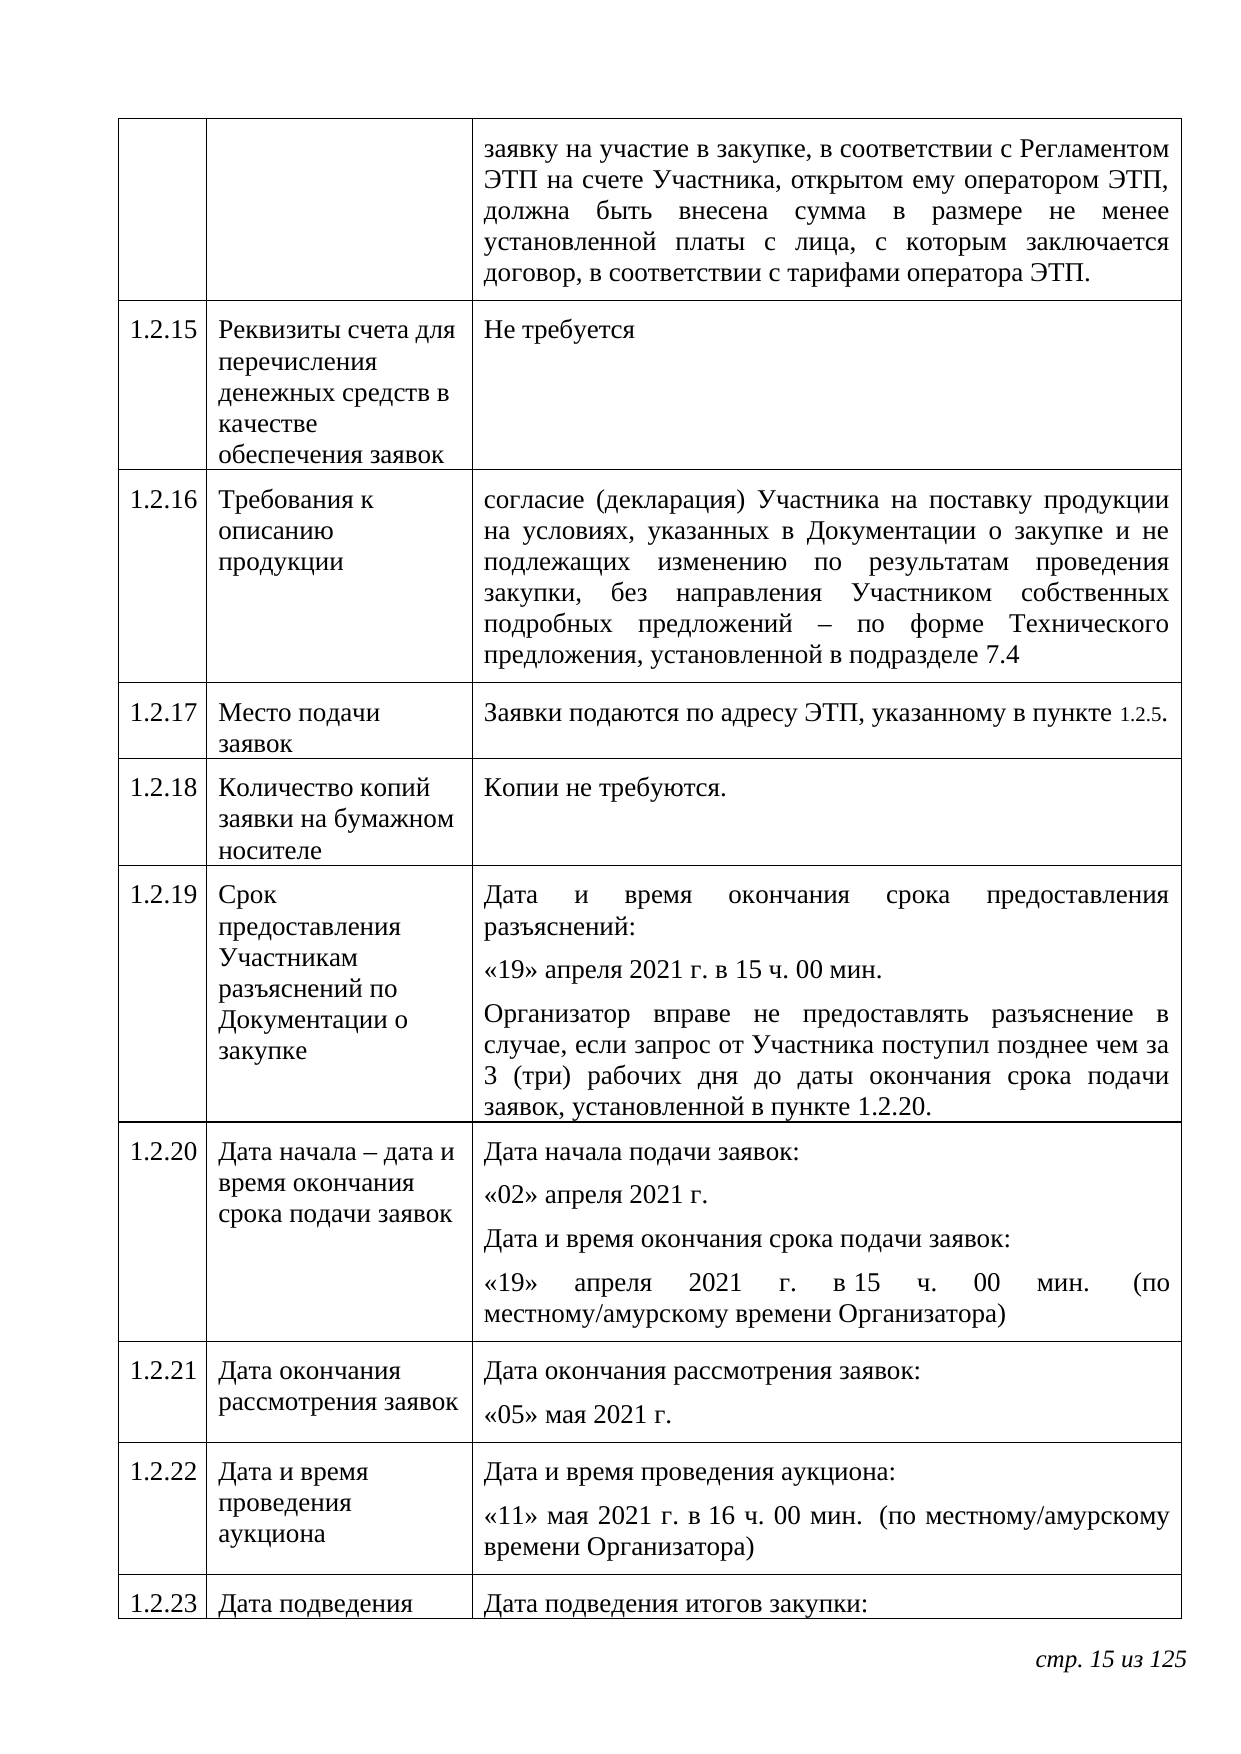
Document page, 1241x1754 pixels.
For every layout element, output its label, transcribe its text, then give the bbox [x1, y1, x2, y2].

table_cell Копии не требуются. [473, 759, 1181, 865]
table_cell Требования к описанию продукции [207, 470, 472, 682]
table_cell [473, 119, 1181, 300]
table_cell Заявки подаются по адресу ЭТП, указанному в пункте 1.2.5. [473, 683, 1181, 758]
table_cell [119, 119, 206, 300]
table_cell Количество копий заявки на бумажном носителе [207, 759, 472, 865]
table_cell Дата окончания рассмотрения заявок [207, 1342, 472, 1442]
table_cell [207, 1575, 472, 1618]
table_cell Дата начала подачи заявок: «02» апреля 2021 г. Дата и время окончания срока подачи заявок: «19» апреля 2021 г. в 15 ч. 00 мин. (по местному/амурскому времени Организатора) [473, 1123, 1181, 1341]
table_cell Дата и время проведения аукциона [207, 1443, 472, 1573]
table_cell Дата и время проведения аукциона: «11» мая 2021 г. в 16 ч. 00 мин. (по местному/амурскому времени Организатора) [473, 1443, 1181, 1573]
table_cell Дата и время окончания срока предоставления разъяснений: «19» апреля 2021 г. в 15 ч. 00 мин. Организатор вправе не предоставлять разъяснение в случае, если запрос от Участника поступил позднее чем за 3 (три) рабочих дня до даты окончания срока подачи заявок, установленной в пункте 1.2.20. [473, 866, 1181, 1121]
table_cell Место подачи заявок [207, 683, 472, 758]
table_cell [119, 759, 206, 865]
table_cell [119, 1123, 206, 1341]
table_cell Не требуется [473, 301, 1181, 469]
table_cell [119, 1443, 206, 1573]
table_cell [119, 301, 206, 469]
table_cell Срок предоставления Участникам разъяснений по Документации о закупке [207, 866, 472, 1121]
table_cell [119, 683, 206, 758]
table_cell [119, 1575, 206, 1618]
table_cell согласие (декларация) Участника на поставку продукции на условиях, указанных в Документации о закупке и не подлежащих изменению по результатам проведения закупки, без направления Участником собственных подробных предложений – по форме Технического предложения, установленной в подразделе 7.4 [473, 470, 1181, 682]
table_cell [473, 1575, 1181, 1618]
table_cell [119, 1342, 206, 1442]
table_cell Дата начала – дата и время окончания срока подачи заявок [207, 1123, 472, 1341]
table_cell Реквизиты счета для перечисления денежных средств в качестве обеспечения заявок [207, 301, 472, 469]
table_cell [119, 470, 206, 682]
table_cell [119, 866, 206, 1121]
table_cell Дата окончания рассмотрения заявок: «05» мая 2021 г. [473, 1342, 1181, 1442]
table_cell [207, 119, 472, 300]
